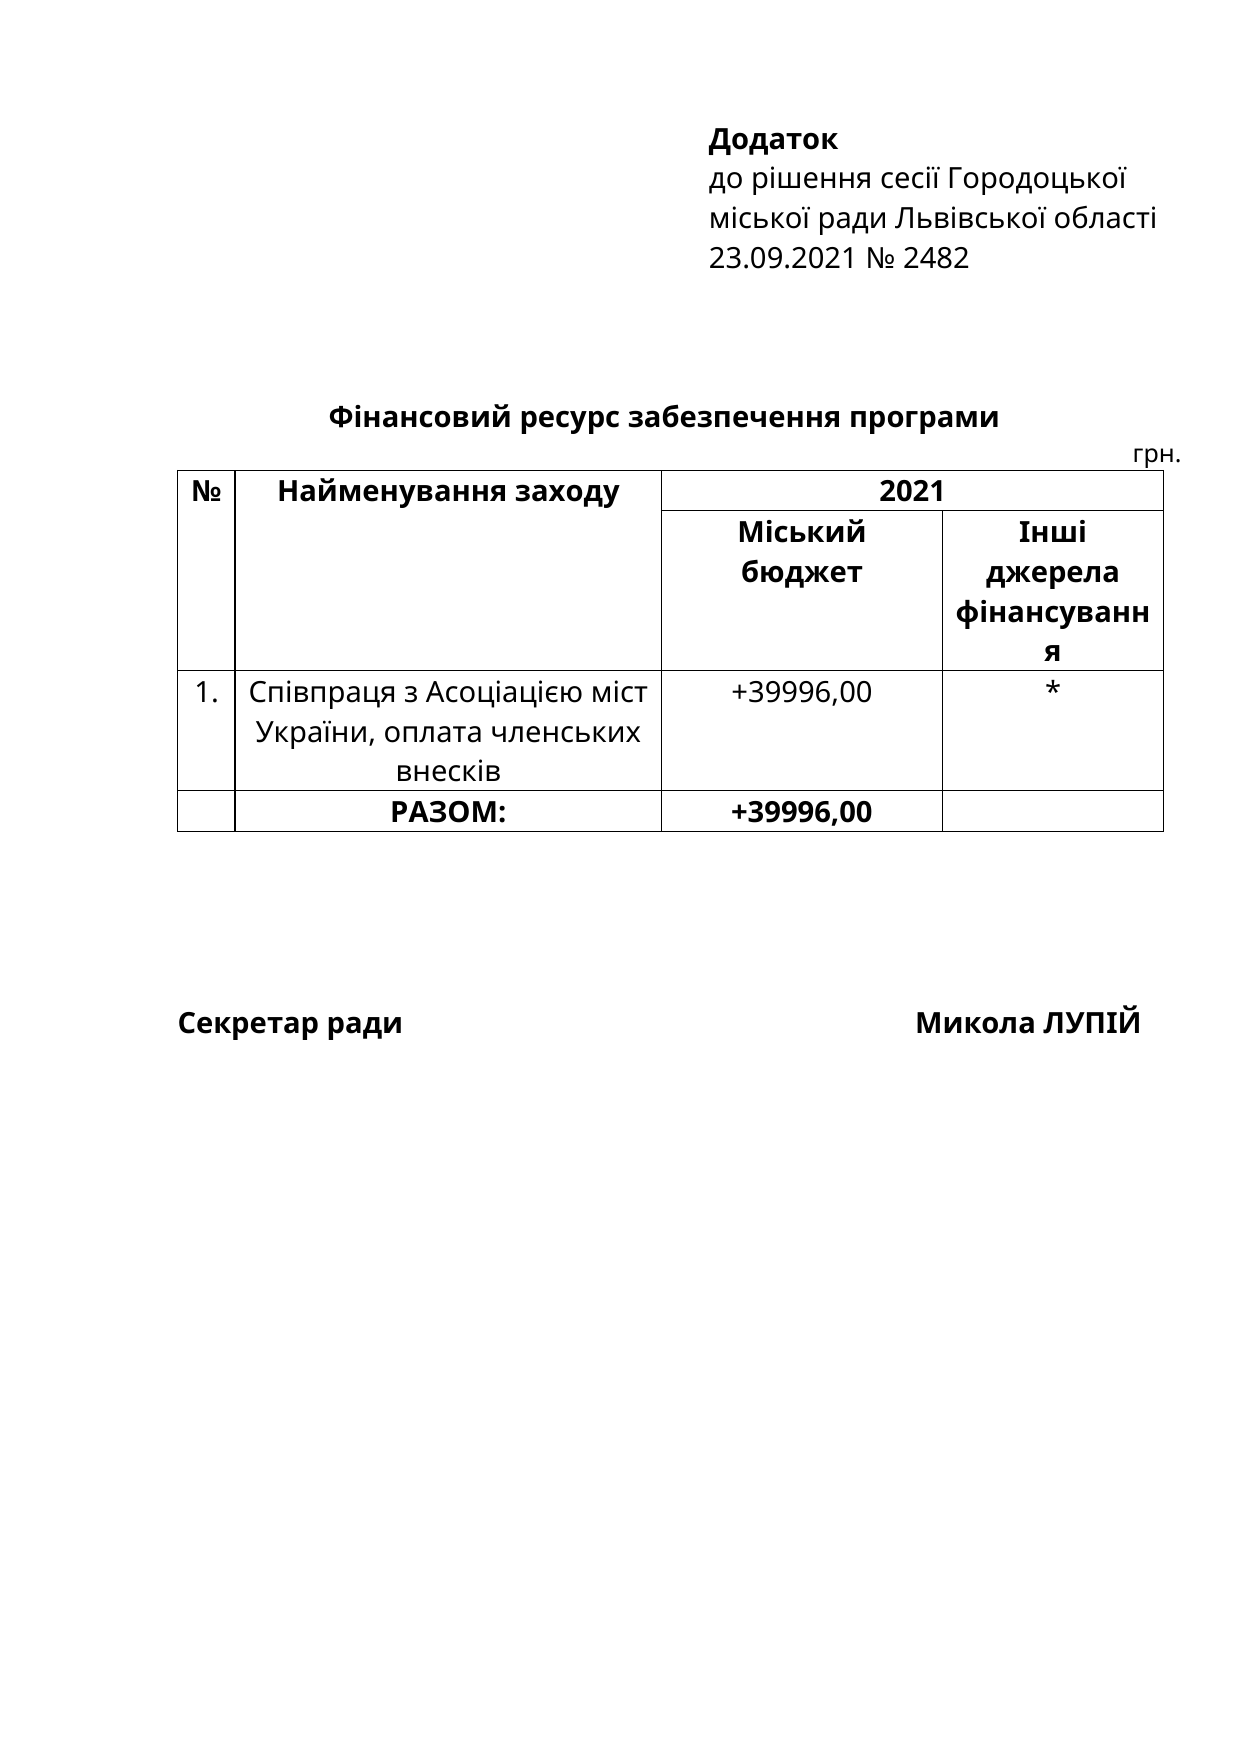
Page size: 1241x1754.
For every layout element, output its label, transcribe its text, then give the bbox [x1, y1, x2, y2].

table_cell * [943, 671, 1163, 790]
table_cell [178, 791, 234, 831]
table_cell +39996,00 [662, 671, 942, 790]
table_header 2021 [662, 471, 1163, 510]
text Фінансовий ресурс забезпечення програми [177, 396, 1181, 436]
text 23.09.2021 № 2482 [709, 237, 1181, 277]
table_cell [943, 791, 1163, 831]
table_cell РАЗОМ: [236, 791, 661, 831]
table_header Найменування заходу [236, 471, 661, 670]
table_cell +39996,00 [662, 791, 942, 831]
text грн. [177, 436, 1181, 470]
table_cell Міський бюджет [662, 511, 942, 670]
text до рішення сесії Городоцької міської ради Львівської області [709, 158, 1181, 237]
text Додаток [709, 118, 1181, 158]
table_header № [178, 471, 234, 670]
table_cell Співпраця з Асоціацією міст України, оплата членських внесків [236, 671, 661, 790]
table_cell 1. [178, 671, 234, 790]
text Секретар ради Микола ЛУПІЙ [177, 1002, 1181, 1042]
table_cell Інші джерела фінансування [943, 511, 1163, 670]
